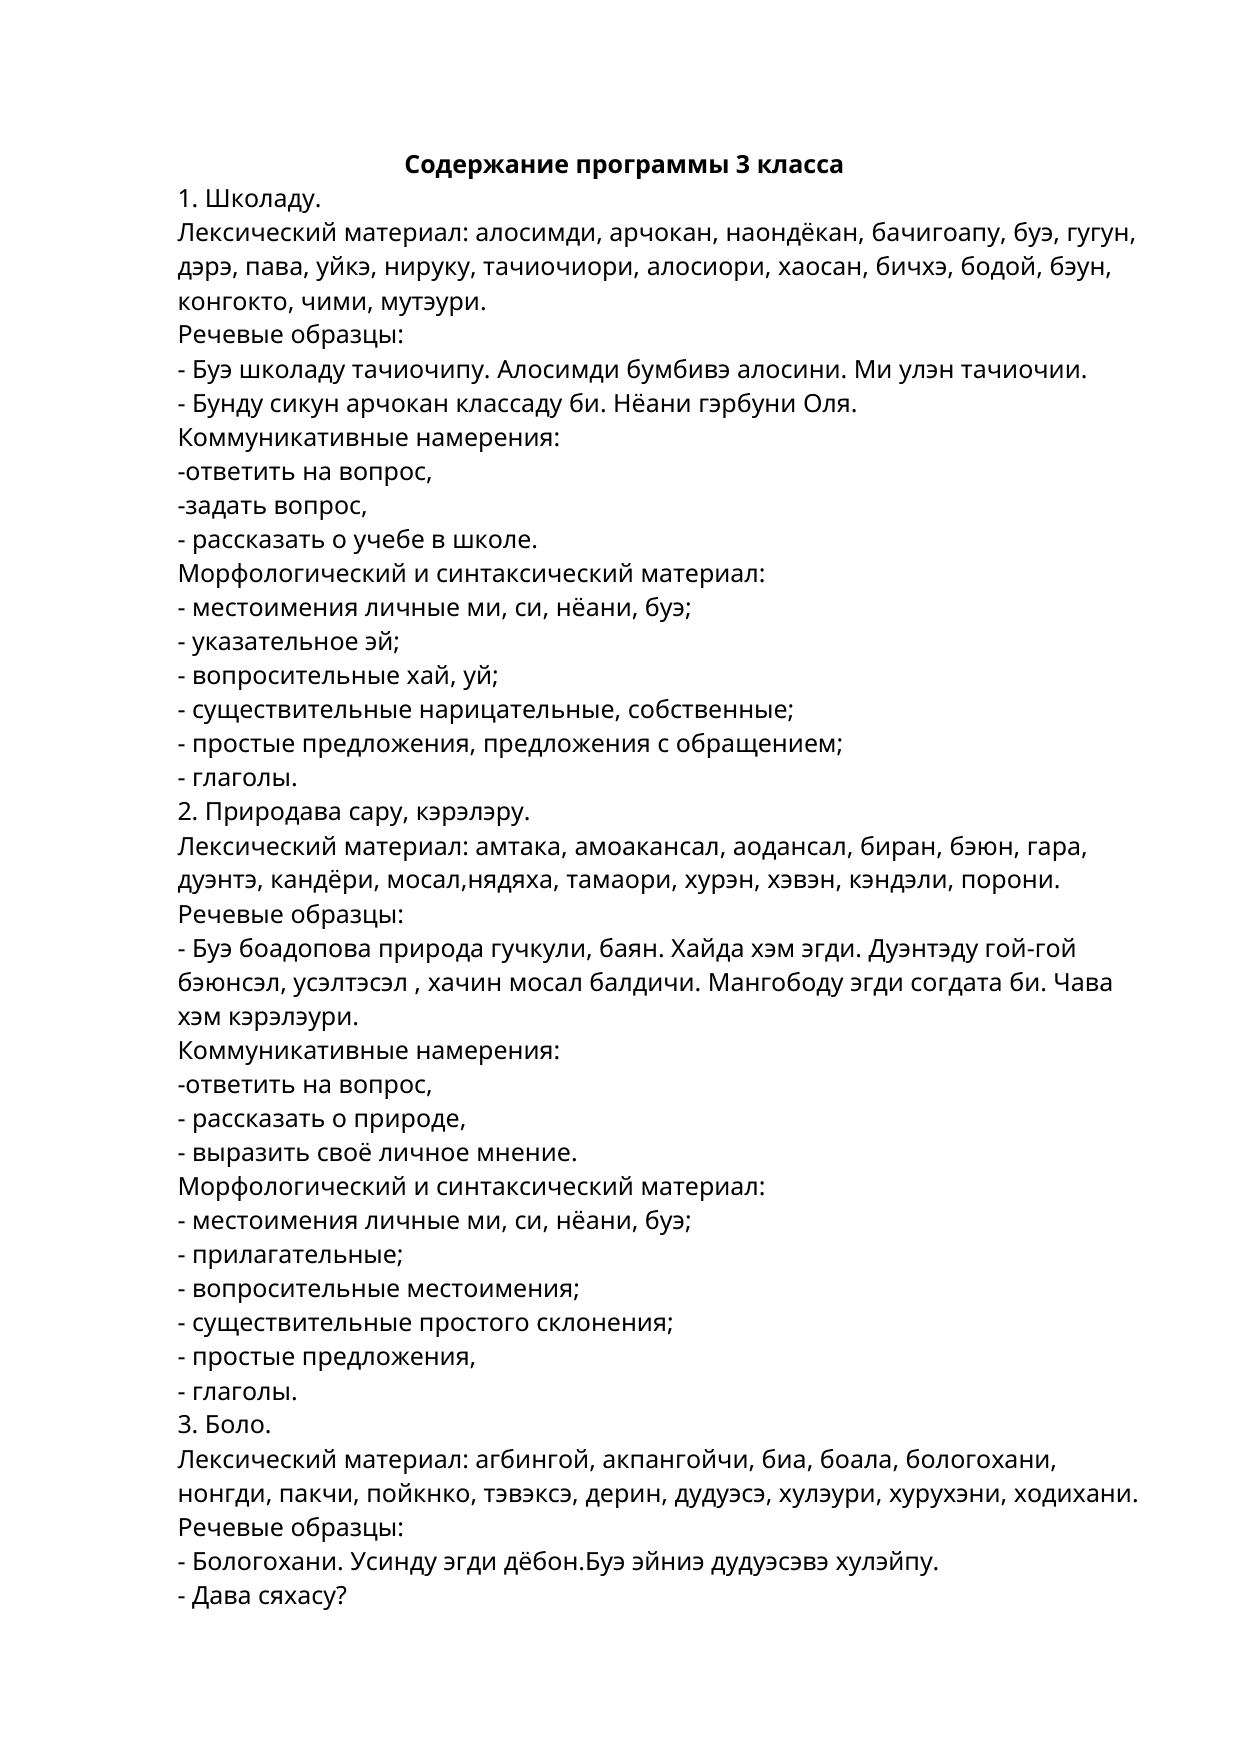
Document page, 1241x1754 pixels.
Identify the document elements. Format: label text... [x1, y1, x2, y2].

text Морфологический и синтаксический материал: [177, 1169, 1152, 1203]
text - местоимения личные ми, си, нёани, буэ; [177, 1203, 1152, 1237]
text - простые предложения, предложения с обращением; [177, 726, 1152, 760]
text - выразить своё личное мнение. [177, 1135, 1152, 1169]
text - простые предложения, [177, 1339, 1152, 1373]
text Речевые образцы: [177, 896, 1152, 930]
text Речевые образцы: [177, 1509, 1152, 1543]
text -ответить на вопрос, [177, 1067, 1152, 1101]
text -ответить на вопрос, [177, 453, 1152, 487]
text 1. Школаду. [177, 181, 1152, 215]
text Речевые образцы: [177, 317, 1152, 351]
text - существительные нарицательные, собственные; [177, 692, 1152, 726]
text - существительные простого склонения; [177, 1305, 1152, 1339]
text - глаголы. [177, 760, 1152, 794]
text - Буэ боадопова природа гучкули, баян. Хайда хэм эгди. Дуэнтэду гой-гой бэюнсэл, усэлтэсэл , хачин мосал балдичи. Мангободу эгди согдата би. Чава хэм кэрэлэури. [177, 930, 1152, 1032]
text - указательное эй; [177, 624, 1152, 658]
text Лексический материал: алосимди, арчокан, наондёкан, бачигоапу, буэ, гугун, дэрэ, пава, уйкэ, нируку, тачиочиори, алосиори, хаосан, бичхэ, бодой, бэун, конгокто, чими, мутэури. [177, 215, 1152, 317]
text - Буэ школаду тачиочипу. Алосимди бумбивэ алосини. Ми улэн тачиочии. [177, 351, 1152, 385]
text - Бунду сикун арчокан классаду би. Нёани гэрбуни Оля. [177, 385, 1152, 419]
text - рассказать о природе, [177, 1101, 1152, 1135]
text - местоимения личные ми, си, нёани, буэ; [177, 590, 1152, 624]
text -задать вопрос, [177, 487, 1152, 522]
text Лексический материал: амтака, амоакансал, аодансал, биран, бэюн, гара, дуэнтэ, кандёри, мосал,нядяха, тамаори, хурэн, хэвэн, кэндэли, порони. [177, 828, 1152, 896]
text - Дава сяхасу? [177, 1577, 1152, 1612]
text - вопросительные хай, уй; [177, 658, 1152, 692]
text - вопросительные местоимения; [177, 1271, 1152, 1305]
text - Бологохани. Усинду эгди дёбон.Буэ эйниэ дудуэсэвэ хулэйпу. [177, 1543, 1152, 1577]
text Морфологический и синтаксический материал: [177, 556, 1152, 590]
text Содержание программы 3 класса [177, 147, 1152, 181]
text 3. Боло. [177, 1407, 1152, 1441]
text 2. Природава сару, кэрэлэру. [177, 794, 1152, 828]
text Коммуникативные намерения: [177, 1032, 1152, 1067]
text - рассказать о учебе в школе. [177, 522, 1152, 556]
text Лексический материал: агбингой, акпангойчи, биа, боала, бологохани, нонгди, пакчи, пойкнко, тэвэксэ, дерин, дудуэсэ, хулэури, хурухэни, ходихани. [177, 1441, 1152, 1509]
text - глаголы. [177, 1373, 1152, 1407]
text Коммуникативные намерения: [177, 419, 1152, 453]
text - прилагательные; [177, 1237, 1152, 1271]
